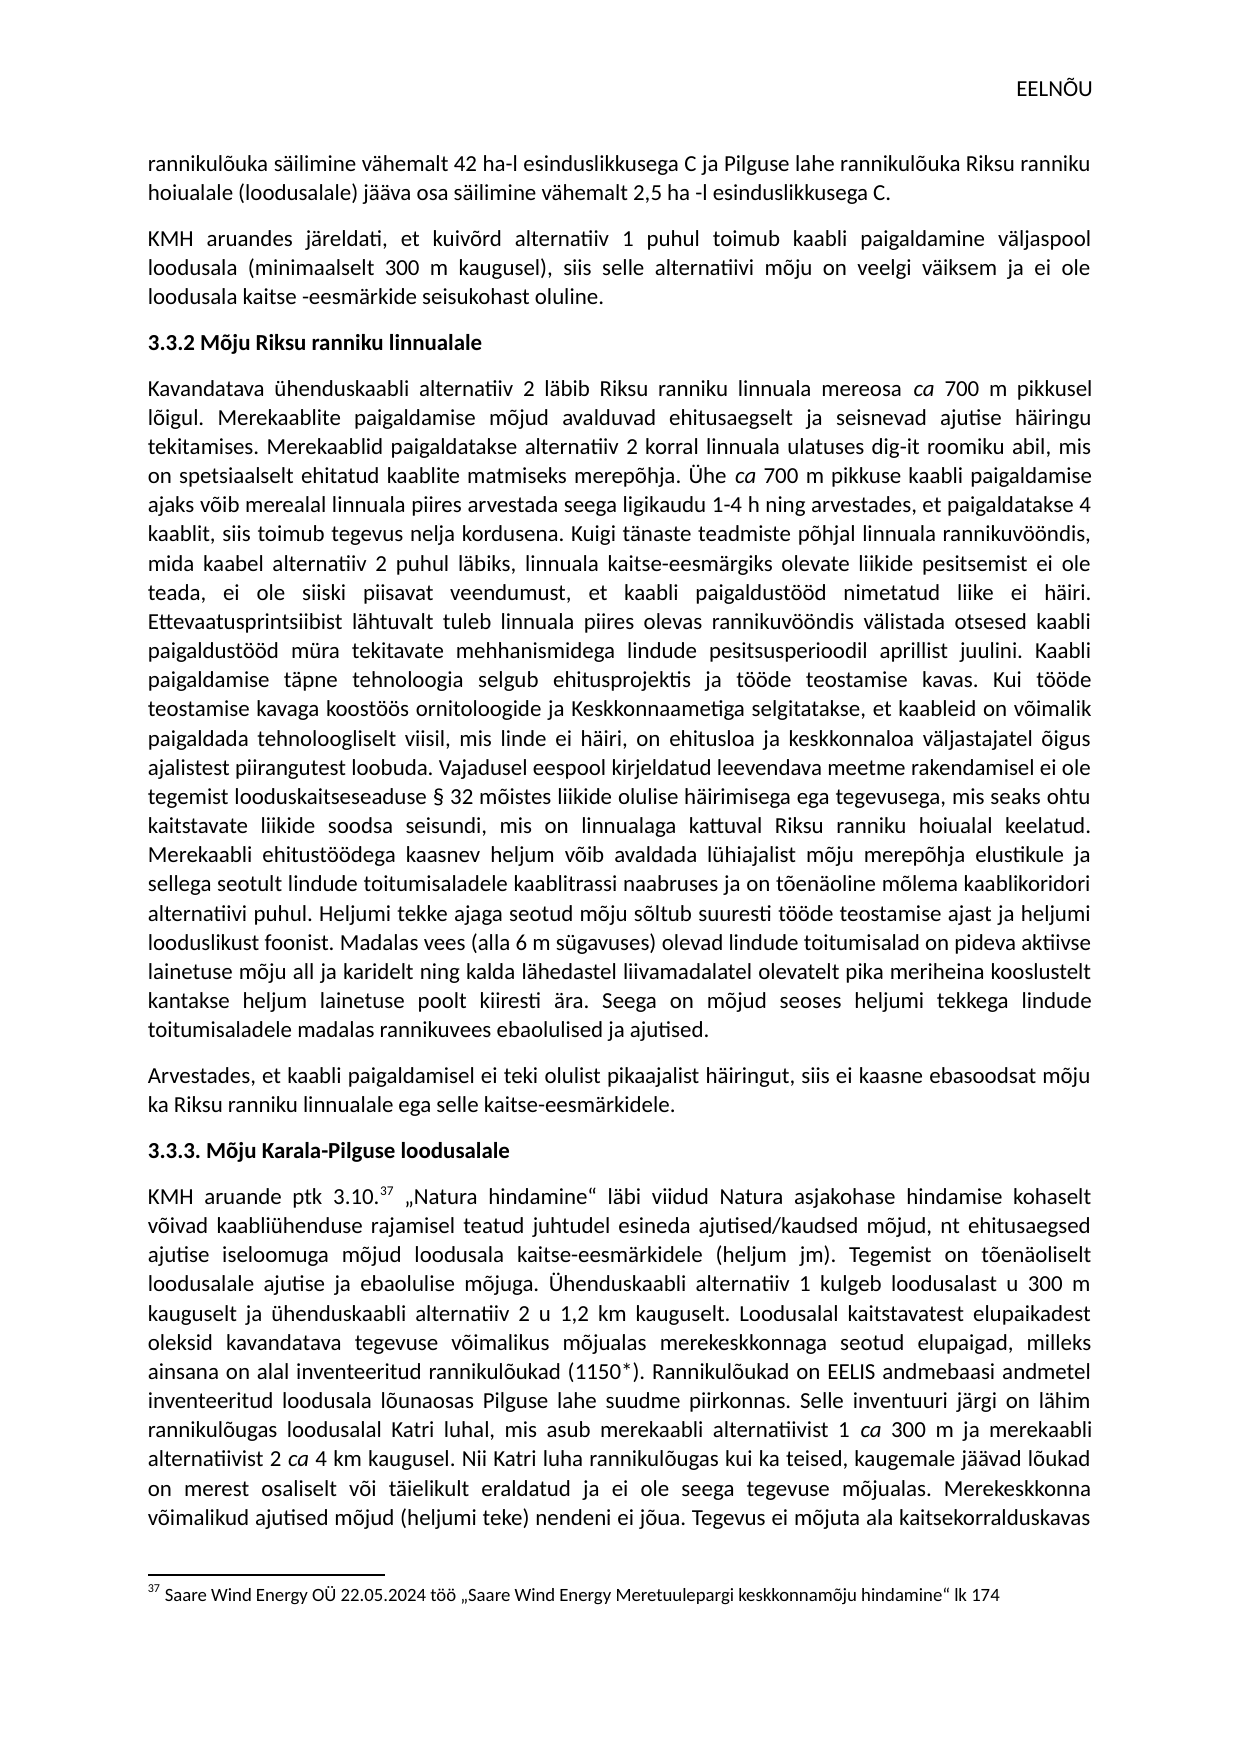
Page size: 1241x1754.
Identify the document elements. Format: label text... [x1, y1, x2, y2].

text 3.3.3. Mõju Karala-Pilguse loodusalale [148, 1135, 1093, 1164]
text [148, 1181, 1093, 1531]
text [148, 148, 1093, 206]
text 3.3.2 Mõju Riksu ranniku linnualale [148, 327, 1093, 356]
text Arvestades, et kaabli paigaldamisel ei teki olulist pikaajalist häiringut, siis ei kaasne ebasoodsat mõju ka Riksu ranniku linnualale ega selle kaitse-eesmärkidele. [148, 1060, 1093, 1118]
text Kavandatava ühenduskaabli alternatiiv 2 läbib Riksu ranniku linnuala mereosa ca 700 m pikkusel lõigul. Merekaablite paigaldamise mõjud avalduvad ehitusaegselt ja seisnevad ajutise häiringu tekitamises. Merekaablid paigaldatakse alternatiiv 2 korral linnuala ulatuses dig-it roomiku abil, mis on spetsiaalselt ehitatud kaablite matmiseks merepõhja. Ühe ca 700 m pikkuse kaabli paigaldamise ajaks võib merealal linnuala piires arvestada seega ligikaudu 1-4 h ning arvestades, et paigaldatakse 4 kaablit, siis toimub tegevus nelja kordusena. Kuigi tänaste teadmiste põhjal linnuala rannikuvööndis, mida kaabel alternatiiv 2 puhul läbiks, linnuala kaitse-eesmärgiks olevate liikide pesitsemist ei ole teada, ei ole siiski piisavat veendumust, et kaabli paigaldustööd nimetatud liike ei häiri. Ettevaatusprintsiibist lähtuvalt tuleb linnuala piires olevas rannikuvööndis välistada otsesed kaabli paigaldustööd müra tekitavate mehhanismidega lindude pesitsusperioodil aprillist juulini. Kaabli paigaldamise täpne tehnoloogia selgub ehitusprojektis ja tööde teostamise kavas. Kui tööde teostamise kavaga koostöös ornitoloogide ja Keskkonnaametiga selgitatakse, et kaableid on võimalik paigaldada tehnoloogliselt viisil, mis linde ei häiri, on ehitusloa ja keskkonnaloa väljastajatel õigus ajalistest piirangutest loobuda. Vajadusel eespool kirjeldatud leevendava meetme rakendamisel ei ole tegemist looduskaitseseaduse § 32 mõistes liikide olulise häirimisega ega tegevusega, mis seaks ohtu kaitstavate liikide soodsa seisundi, mis on linnualaga kattuval Riksu ranniku hoiualal keelatud. Merekaabli ehitustöödega kaasnev heljum võib avaldada lühiajalist mõju merepõhja elustikule ja sellega seotult lindude toitumisaladele kaablitrassi naabruses ja on tõenäoline mõlema kaablikoridori alternatiivi puhul. Heljumi tekke ajaga seotud mõju sõltub suuresti tööde teostamise ajast ja heljumi looduslikust foonist. Madalas vees (alla 6 m sügavuses) olevad lindude toitumisalad on pideva aktiivse lainetuse mõju all ja karidelt ning kalda lähedastel liivamadalatel olevatelt pika meriheina kooslustelt kantakse heljum lainetuse poolt kiiresti ära. Seega on mõjud seoses heljumi tekkega lindude toitumisaladele madalas rannikuvees ebaolulised ja ajutised. [148, 373, 1093, 1043]
text KMH aruandes järeldati, et kuivõrd alternatiiv 1 puhul toimub kaabli paigaldamine väljaspool loodusala (minimaalselt 300 m kaugusel), siis selle alternatiivi mõju on veelgi väiksem ja ei ole loodusala kaitse -eesmärkide seisukohast oluline. [148, 223, 1093, 310]
